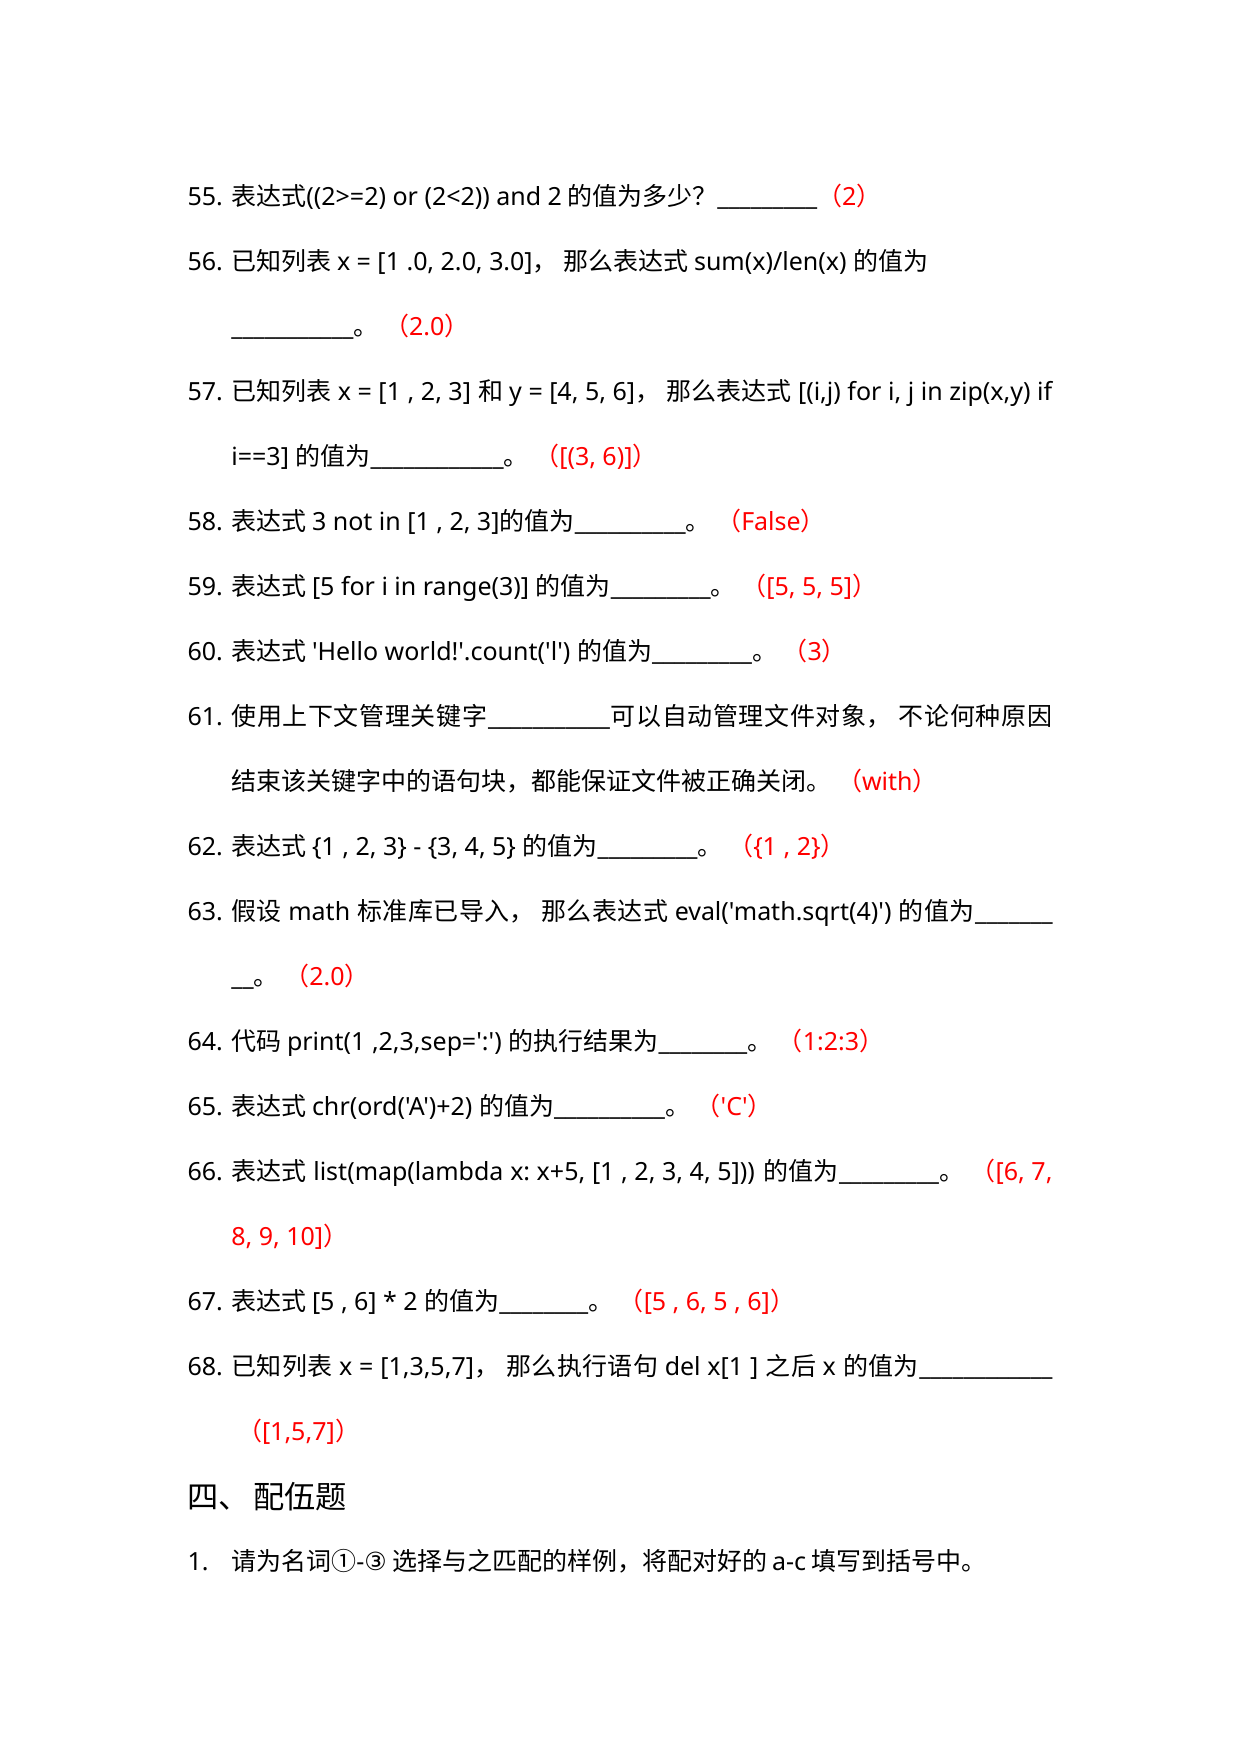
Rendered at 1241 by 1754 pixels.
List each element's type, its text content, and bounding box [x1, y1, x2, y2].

list 使用上下文管理关键字___________可以自动管理文件对象， 不论何种原因结束该关键字中的语句块，都能保证文件被正确关闭。 （with） [187, 682, 1053, 812]
list 表达式 {1 , 2, 3} - {3, 4, 5} 的值为_________。 （{1 , 2}） [187, 812, 1053, 877]
list 已知列表 x = [1,3,5,7]， 那么执行语句 del x[1 ] 之后 x 的值为____________。 （[1,5,7]） [187, 1332, 1053, 1462]
list 表达式((2>=2) or (2<2)) and 2的值为多少？_________（2） [187, 162, 1053, 227]
list 已知列表 x = [1 , 2, 3] 和 y = [4, 5, 6]， 那么表达式 [(i,j) for i, j in zip(x,y) if i==3] 的值为____________。 （[(3, 6)]） [187, 357, 1053, 487]
list 表达式 [5 for i in range(3)] 的值为_________。 （[5, 5, 5]） [187, 552, 1053, 617]
list 配伍题 [187, 1462, 1053, 1527]
list ___________。 （2.0） [231, 292, 1053, 357]
list 请为名词①-③选择与之匹配的样例，将配对好的a-c填写到括号中。 [187, 1527, 1053, 1592]
list 代码 print(1 ,2,3,sep=':') 的执行结果为________。 （1:2:3） [187, 1007, 1053, 1072]
list 表达式 chr(ord('A')+2) 的值为__________。 （'C'） [187, 1072, 1053, 1137]
list 表达式 3 not in [1 , 2, 3]的值为__________。 （False） [187, 487, 1053, 552]
list 表达式 list(map(lambda x: x+5, [1 , 2, 3, 4, 5])) 的值为_________。 （[6, 7, 8, 9, 10]） [187, 1137, 1053, 1267]
list 表达式 [5 , 6] * 2 的值为________。 （[5 , 6, 5 , 6]） [187, 1267, 1053, 1332]
list 已知列表 x = [1 .0, 2.0, 3.0]， 那么表达式 sum(x)/len(x) 的值为 [187, 227, 1053, 292]
list 假设 math 标准库已导入， 那么表达式 eval('math.sqrt(4)') 的值为_________。 （2.0） [187, 877, 1053, 1007]
list 表达式 'Hello world!'.count('l') 的值为_________。 （3） [187, 617, 1053, 682]
